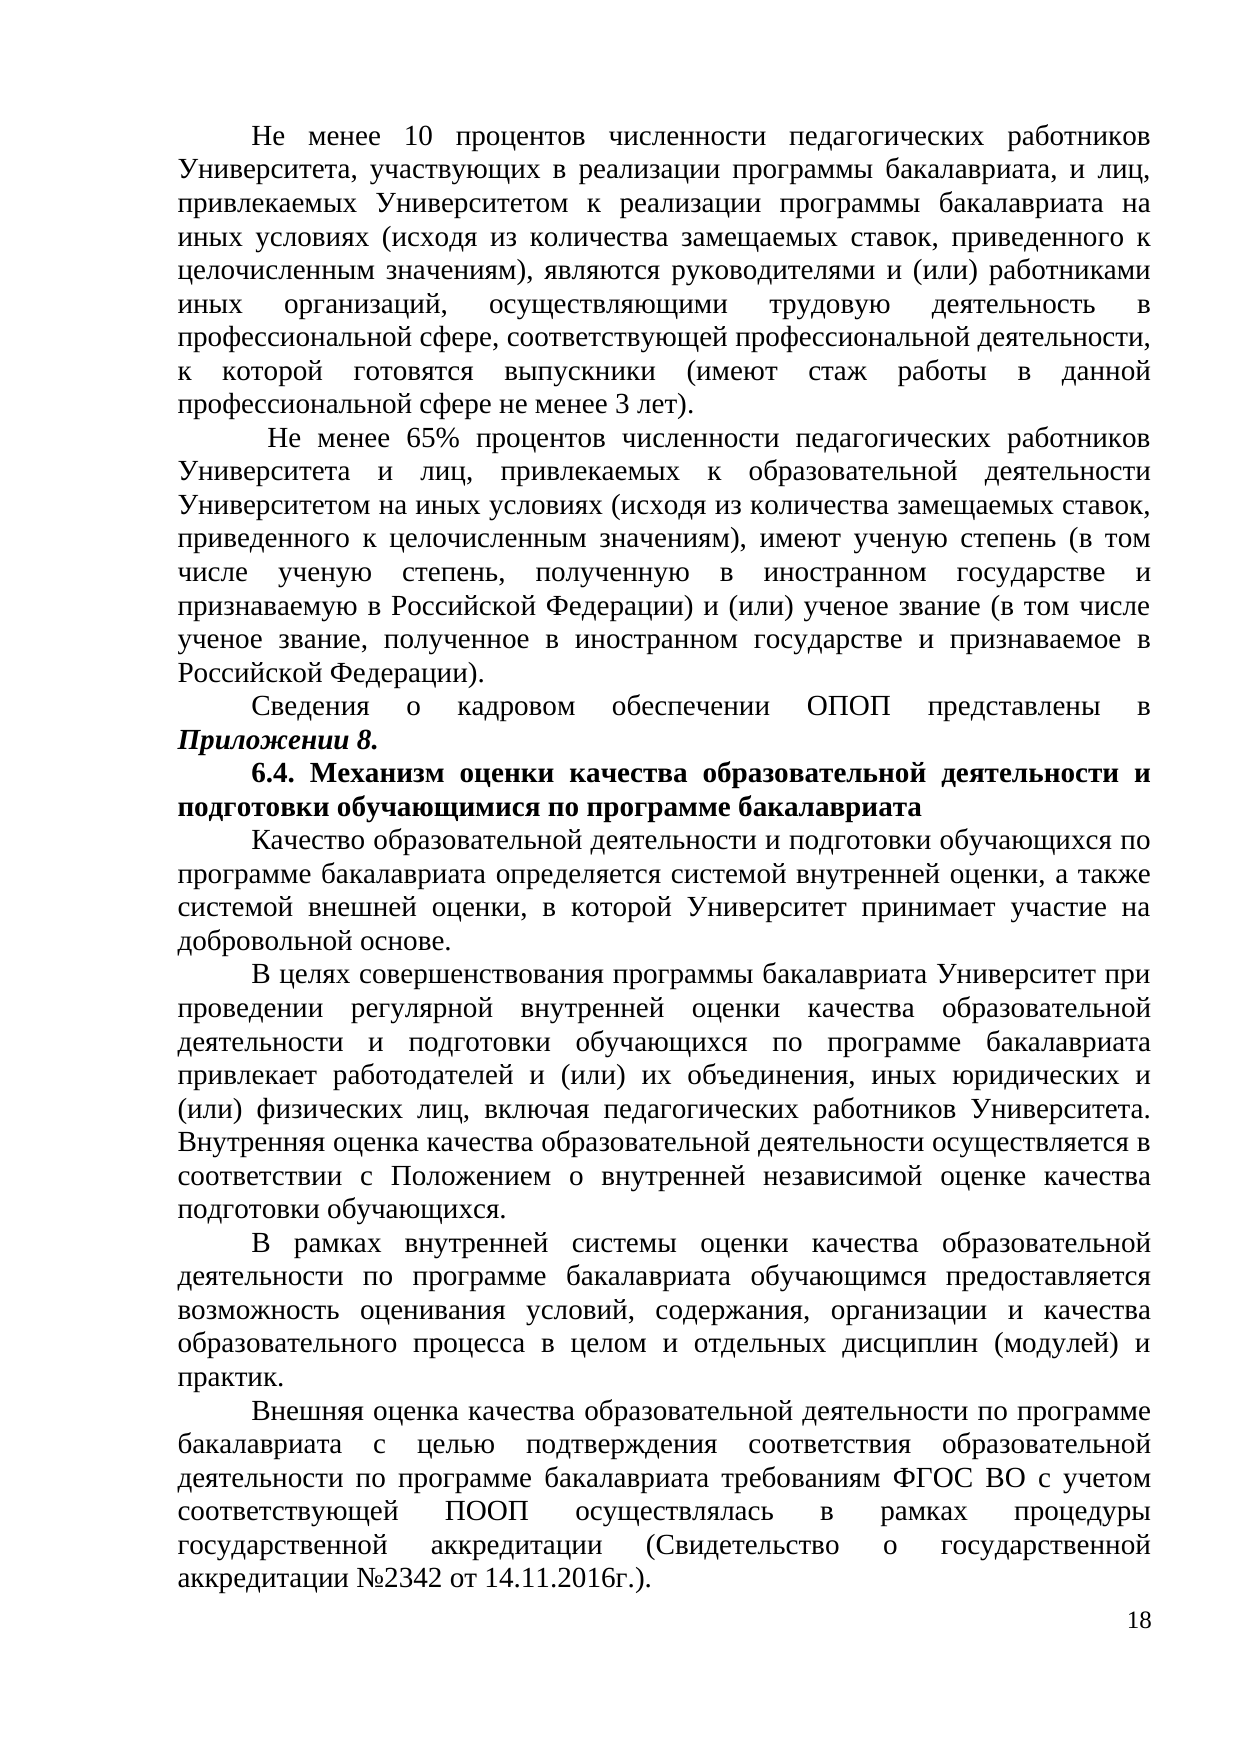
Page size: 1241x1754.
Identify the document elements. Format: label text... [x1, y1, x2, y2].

text Не менее 65% процентов численности педагогических работников Университета и лиц, привлекаемых к образовательной деятельности Университетом на иных условиях (исходя из количества замещаемых ставок, приведенного к целочисленным значениям), имеют ученую степень (в том числе ученую степень, полученную в иностранном государстве и признаваемую в Российской Федерации) и (или) ученое звание (в том числе ученое звание, полученное в иностранном государстве и признаваемое в Российской Федерации). [177, 420, 1152, 688]
text В рамках внутренней системы оценки качества образовательной деятельности по программе бакалавриата обучающимся предоставляется возможность оценивания условий, содержания, организации и качества образовательного процесса в целом и отдельных дисциплин (модулей) и практик. [177, 1225, 1152, 1393]
text Качество образовательной деятельности и подготовки обучающихся по программе бакалавриата определяется системой внутренней оценки, а также системой внешней оценки, в которой Университет принимает участие на добровольной основе. [177, 822, 1152, 957]
text Внешняя оценка качества образовательной деятельности по программе бакалавриата с целью подтверждения соответствия образовательной деятельности по программе бакалавриата требованиям ФГОС ВО с учетом соответствующей ПООП осуществлялась в рамках процедуры государственной аккредитации (Свидетельство о государственной аккредитации №2342 от 14.11.2016г.). [177, 1393, 1152, 1594]
text Сведения о кадровом обеспечении ОПОП представлены в Приложении 8. [177, 688, 1152, 755]
text Не менее 10 процентов численности педагогических работников Университета, участвующих в реализации программы бакалавриата, и лиц, привлекаемых Университетом к реализации программы бакалавриата на иных условиях (исходя из количества замещаемых ставок, приведенного к целочисленным значениям), являются руководителями и (или) работниками иных организаций, осуществляющими трудовую деятельность в профессиональной сфере, соответствующей профессиональной деятельности, к которой готовятся выпускники (имеют стаж работы в данной профессиональной сфере не менее 3 лет). [177, 118, 1152, 420]
text 6.4. Механизм оценки качества образовательной деятельности и подготовки обучающимися по программе бакалавриата [177, 755, 1152, 822]
text В целях совершенствования программы бакалавриата Университет при проведении регулярной внутренней оценки качества образовательной деятельности и подготовки обучающихся по программе бакалавриата привлекает работодателей и (или) их объединения, иных юридических и (или) физических лиц, включая педагогических работников Университета. Внутренняя оценка качества образовательной деятельности осуществляется в соответствии с Положением о внутренней независимой оценке качества подготовки обучающихся. [177, 957, 1152, 1225]
